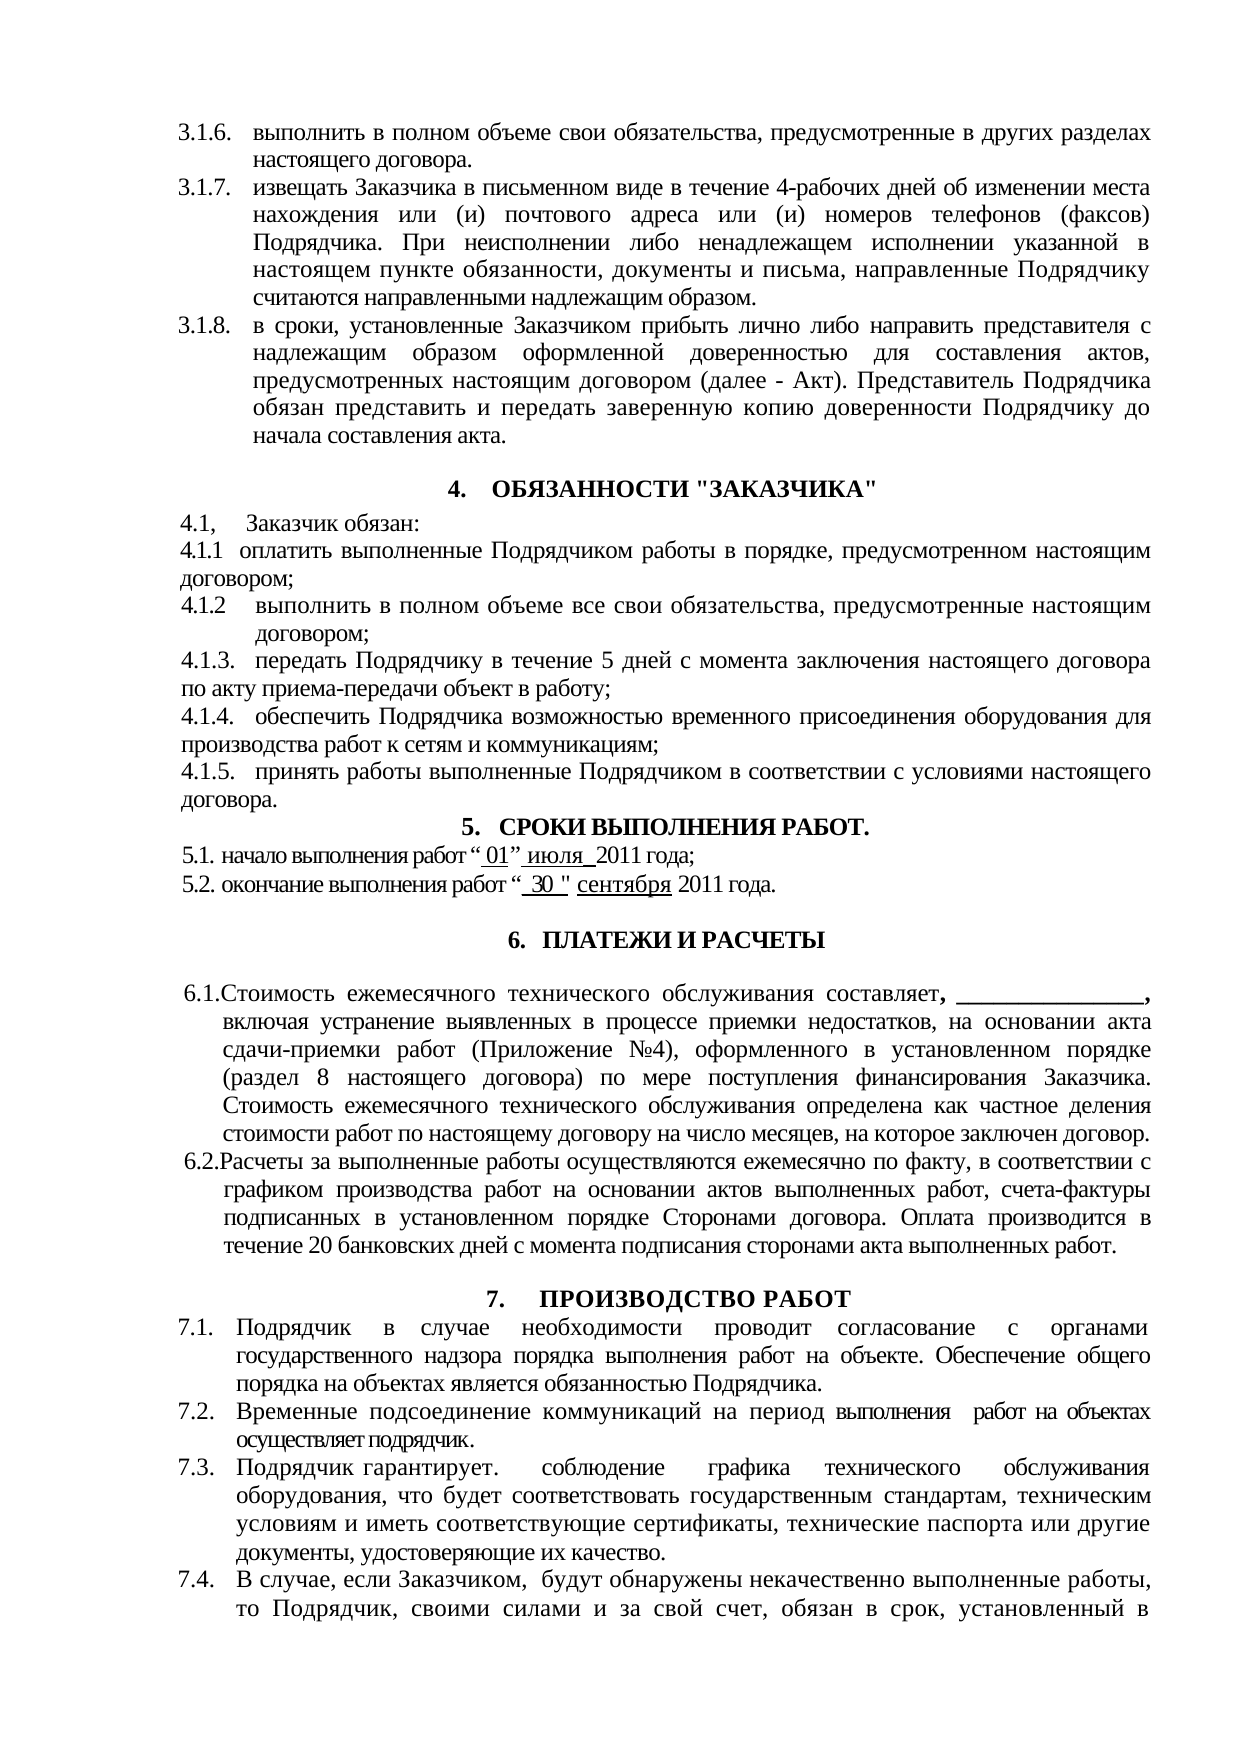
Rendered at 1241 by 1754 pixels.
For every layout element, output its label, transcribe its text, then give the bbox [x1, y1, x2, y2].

list в сроки, установленные Заказчиком прибыть лично либо направить представителя с надлежащим образом оформленной доверенностью для составления актов, предусмотренных настоящим договором (далее - Акт). Представитель Подрядчика обязан представить и передать заверенную копию доверенности Подрядчику до начала составления акта. [178, 311, 1152, 449]
list Подрядчик в случае необходимости проводит согласование с органами государственного надзора порядка выполнения работ на объекте. Обеспечение общего порядка на объектах является обязанностью Подрядчика. [177, 1313, 1152, 1397]
list обеспечить Подрядчика возможностью временного присоединения оборудования для производства работ к сетям и коммуникациям; [181, 702, 1152, 757]
text 6.1.Стоимость ежемесячного технического обслуживания составляет, _______________, включая устранение выявленных в процессе приемки недостатков, на основании акта сдачи-приемки работ (Приложение №4), оформленного в установленном порядке (раздел 8 настоящего договора) по мере поступления финансирования Заказчика. Стоимость ежемесячного технического обслуживания определена как частное деления стоимости работ по настоящему договору на число месяцев, на которое заключен договор. [183, 979, 1152, 1147]
text 4.1.2 выполнить в полном объеме все свои обязательства, предусмотренные настоящим договором; [181, 591, 1152, 646]
list окончание выполнения работ “_30_" сентября 2011 года. [182, 869, 1152, 898]
text 4. ОБЯЗАННОСТИ "ЗАКАЗЧИКА" [177, 474, 1148, 503]
list принять работы выполненные Подрядчиком в соответствии с условиями настоящего договора. [181, 757, 1152, 812]
list Временные подсоединение коммуникаций на период выполнения работ на объектах осуществляет подрядчик. [177, 1397, 1152, 1453]
list Подрядчик гарантирует. соблюдение графика технического обслуживания оборудования, что будет соответствовать государственным стандартам, техническим условиям и иметь соответствующие сертификаты, технические паспорта или другие документы, удостоверяющие их качество. [177, 1453, 1152, 1566]
text 4.1.1 оплатить выполненные Подрядчиком работы в порядке, предусмотренном настоящим договором; [180, 536, 1152, 591]
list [177, 1566, 1152, 1622]
text 4.1, Заказчик обязан: [180, 509, 1152, 536]
text 6. ПЛАТЕЖИ И РАСЧЕТЫ [182, 925, 1152, 954]
text 6.2.Расчеты за выполненные работы осуществляются ежемесячно по факту, в соответствии с графиком производства работ на основании актов выполненных работ, счета-фактуры подписанных в установленном порядке Сторонами договора. Оплата производится в течение 20 банковских дней с момента подписания сторонами акта выполненных работ. [184, 1147, 1152, 1259]
list СРОКИ ВЫПОЛНЕНИЯ РАБОТ. [180, 813, 1152, 841]
list передать Подрядчику в течение 5 дней с момента заключения настоящего договора по акту приема-передачи объект в работу; [181, 647, 1152, 702]
text 7. ПРОИЗВОДСТВО РАБОТ [186, 1284, 1152, 1313]
list начало выполнения работ “ 01” июля_2011 года; [182, 841, 1152, 869]
list выполнить в полном объеме свои обязательства, предусмотренные в других разделах настоящего договора. [178, 118, 1152, 173]
list извещать Заказчика в письменном виде в течение 4-рабочих дней об изменении места нахождения или (и) почтового адреса или (и) номеров телефонов (факсов) Подрядчика. При неисполнении либо ненадлежащем исполнении указанной в настоящем пункте обязанности, документы и письма, направленные Подрядчику считаются направленными надлежащим образом. [178, 173, 1152, 311]
